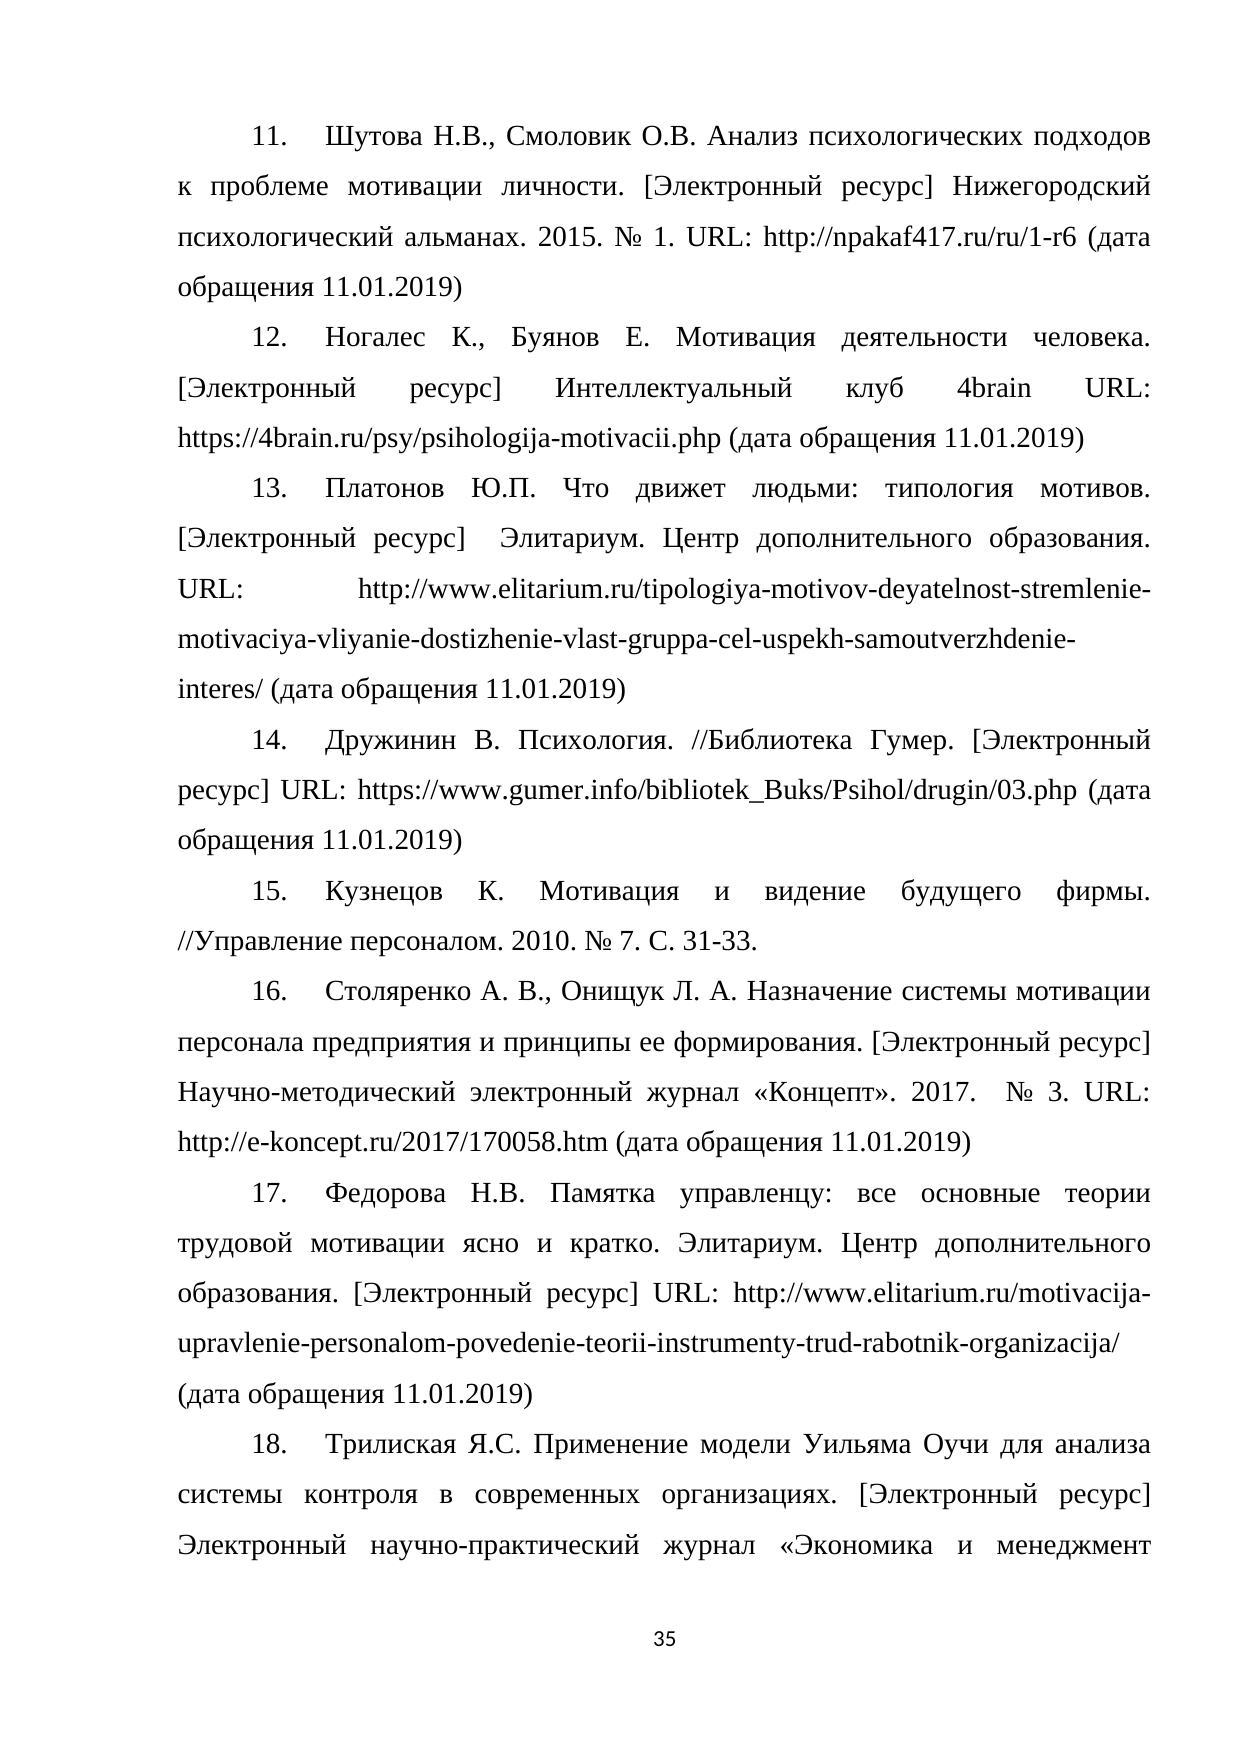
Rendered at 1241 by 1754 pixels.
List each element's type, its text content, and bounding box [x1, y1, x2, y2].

text 12. Ногалес К., Буянов Е. Мотивация деятельности человека. [Электронный ресурс] Интеллектуальный клуб 4brain URL: https://4brain.ru/psy/psihologija-motivacii.php (дата обращения 11.01.2019) [177, 319, 1152, 453]
text 14. Дружинин В. Психология. //Библиотека Гумер. [Электронный ресурс] URL: https://www.gumer.info/bibliotek_Buks/Psihol/drugin/03.php (дата обращения 11.01.2019) [177, 722, 1152, 856]
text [177, 1426, 1152, 1560]
text 13. Платонов Ю.П. Что движет людьми: типология мотивов. [Электронный ресурс] Элитариум. Центр дополнительного образования. URL: http://www.elitarium.ru/tipologiya-motivov-deyatelnost-stremlenie-motivaciya-vliyanie-dostizhenie-vlast-gruppa-cel-uspekh-samoutverzhdenie-interes/ (дата обращения 11.01.2019) [177, 470, 1152, 705]
text 17. Федорова Н.В. Памятка управленцу: все основные теории трудовой мотивации ясно и кратко. Элитариум. Центр дополнительного образования. [Электронный ресурс] URL: http://www.elitarium.ru/motivacija-upravlenie-personalom-povedenie-teorii-instrumenty-trud-rabotnik-organizacija/ (дата обращения 11.01.2019) [177, 1175, 1152, 1409]
text 16. Столяренко А. В., Онищук Л. А. Назначение системы мотивации персонала предприятия и принципы ее формирования. [Электронный ресурс] Научно-методический электронный журнал «Концепт». 2017. № 3. URL: http://e-koncept.ru/2017/170058.htm (дата обращения 11.01.2019) [177, 973, 1152, 1158]
text 15. Кузнецов К. Мотивация и видение будущего фирмы. //Управление персоналом. 2010. № 7. С. 31-33. [177, 873, 1152, 957]
text 11. Шутова Н.В., Смоловик О.В. Анализ психологических подходов к проблеме мотивации личности. [Электронный ресурс] Нижегородский психологический альманах. 2015. № 1. URL: http://npakaf417.ru/ru/1-r6 (дата обращения 11.01.2019) [177, 118, 1152, 303]
